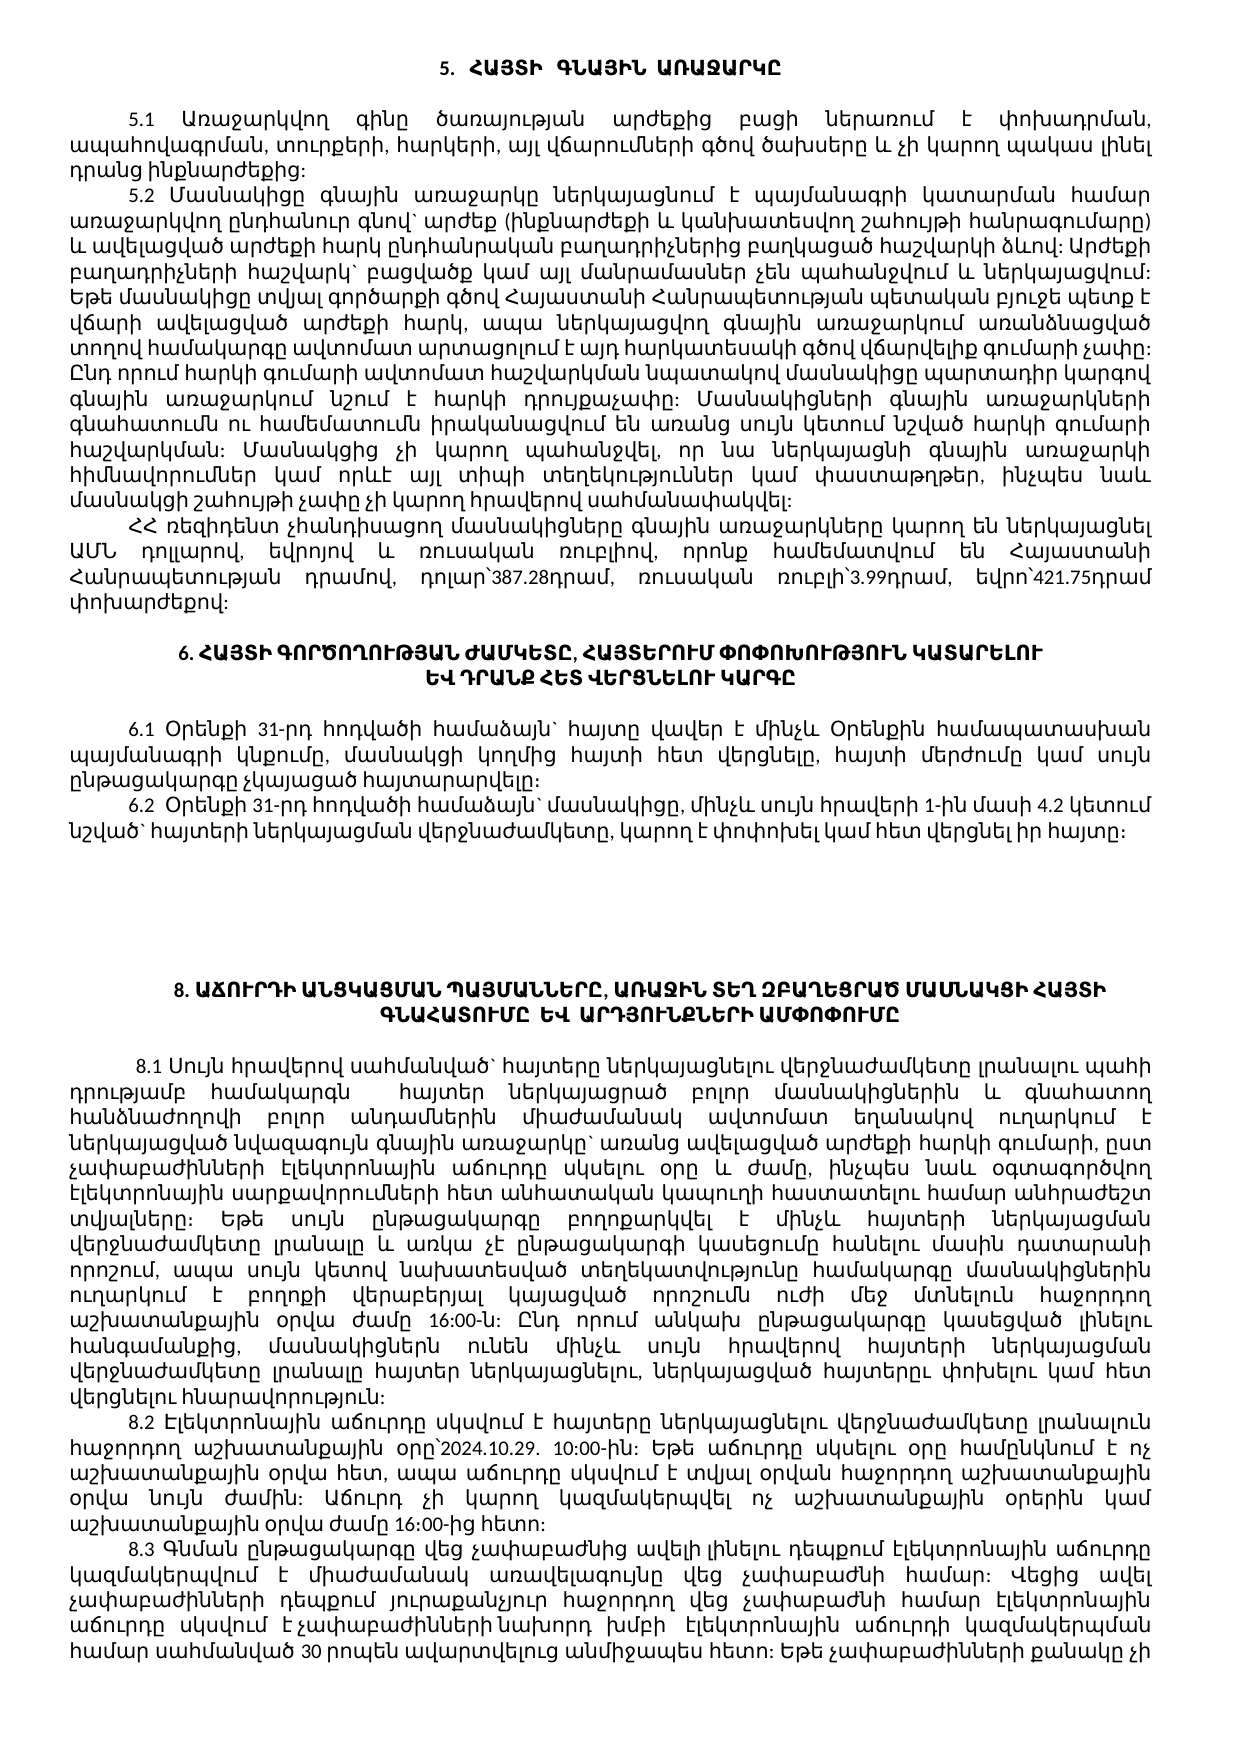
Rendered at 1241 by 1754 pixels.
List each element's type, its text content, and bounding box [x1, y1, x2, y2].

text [69, 1536, 1152, 1663]
text 8.1 Սույն հրավերով սահմանված` հայտերը ներկայացնելու վերջնաժամկետը լրանալու պահի դրությամբ համակարգն հայտեր ներկայացրած բոլոր մասնակիցներին և գնահատող հանձնաժողովի բոլոր անդամներին միաժամանակ ավտոմատ եղանակով ուղարկում է ներկայացված նվազագույն գնային առաջարկը` առանց ավելացված արժեքի հարկի գումարի, ըստ չափաբաժինների էլեկտրոնային աճուրդը սկսելու օրը և ժամը, ինչպես նաև օգտագործվող էլեկտրոնային սարքավորումների հետ անհատական կապուղի հաստատելու համար անհրաժեշտ տվյալները։ Եթե սույն ընթացակարգը բողոքարկվել է մինչև հայտերի ներկայացման վերջնաժամկետը լրանալը և առկա չէ ընթացակարգի կասեցումը հանելու մասին դատարանի որոշում, ապա սույն կետով նախատեսված տեղեկատվությունը համակարգը մասնակիցներին ուղարկում է բողոքի վերաբերյալ կայացված որոշումն ուժի մեջ մտնելուն հաջորդող աշխատանքային օրվա ժամը 16:00-ն: Ընդ որում անկախ ընթացակարգը կասեցված լինելու հանգամանքից, մասնակիցներն ունեն մինչև սույն հրավերով հայտերի ներկայացման վերջնաժամկետը լրանալը հայտեր ներկայացնելու, ներկայացված հայտերըւ փոխելու կամ հետ վերցնելու հնարավորություն: [69, 1053, 1152, 1409]
text ԳՆԱՀԱՏՈՒՄԸ ԵՎ ԱՐԴՅՈՒՆՔՆԵՐԻ ԱՄՓՈՓՈՒՄԸ [69, 1003, 1152, 1028]
text 6.2 Օրենքի 31-րդ հոդվածի համաձայն` մասնակիցը, մինչև սույն հրավերի 1-ին մասի 4.2 կետում նշված` հայտերի ներկայացման վերջնաժամկետը, կարող է փոփոխել կամ հետ վերցնել իր հայտը։ [69, 793, 1152, 843]
text 6.1 Օրենքի 31-րդ հոդվածի համաձայն` հայտը վավեր է մինչև Օրենքին համապատասխան պայմանագրի կնքումը, մասնակցի կողմից հայտի հետ վերցնելը, հայտի մերժումը կամ սույն ընթացակարգը չկայացած հայտարարվելը։ [69, 716, 1152, 793]
text 5. ՀԱՅՏԻ ԳՆԱՅԻՆ ԱՌԱՋԱՐԿԸ [69, 56, 1152, 81]
text 8. ԱՃՈՒՐԴԻ ԱՆՑԿԱՑՄԱՆ ՊԱՅՄԱՆՆԵՐԸ, ԱՌԱՋԻՆ ՏԵՂ ԶԲԱՂԵՑՐԱԾ ՄԱՍՆԱԿՑԻ ՀԱՅՏԻ [69, 977, 1152, 1003]
text 5.1 Առաջարկվող գինը ծառայության արժեքից բացի ներառում է փոխադրման, ապահովագրման, տուրքերի, հարկերի, այլ վճարումների գծով ծախսերը և չի կարող պակաս լինել դրանց ինքնարժեքից: [69, 106, 1152, 183]
text 5.2 Մասնակիցը գնային առաջարկը ներկայացնում է պայմանագրի կատարման համար առաջարկվող ընդհանուր գնով` արժեք (ինքնարժեքի և կանխատեսվող շահույթի հանրագումարը) և ավելացված արժեքի հարկ ընդհանրական բաղադրիչներից բաղկացած հաշվարկի ձևով: Արժեքի բաղադրիչների հաշվարկ` բացվածք կամ այլ մանրամասներ չեն պահանջվում և ներկայացվում: Եթե մասնակիցը տվյալ գործարքի գծով Հայաստանի Հանրապետության պետական բյուջե պետք է վճարի ավելացված արժեքի հարկ, ապա ներկայացվող գնային առաջարկում առանձնացված տողով համակարգը ավտոմատ արտացոլում է այդ հարկատեսակի գծով վճարվելիք գումարի չափը: Ընդ որում հարկի գումարի ավտոմատ հաշվարկման նպատակով մասնակիցը պարտադիր կարգով գնային առաջարկում նշում է հարկի դրույքաչափը: Մասնակիցների գնային առաջարկների գնահատումն ու համեմատումն իրականացվում են առանց սույն կետում նշված հարկի գումարի հաշվարկման: Մասնակցից չի կարող պահանջվել, որ նա ներկայացնի գնային առաջարկի հիմնավորումներ կամ որևէ այլ տիպի տեղեկություններ կամ փաստաթղթեր, ինչպես նաև մասնակցի շահույթի չափը չի կարող հրավերով սահմանափակվել: [69, 183, 1152, 513]
text ՀՀ ռեզիդենտ չհանդիսացող մասնակիցները գնային առաջարկները կարող են ներկայացնել ԱՄՆ դոլլարով, եվրոյով և ռուսական ռուբլիով, որոնք համեմատվում են Հայաստանի Հանրապետության դրամով, դոլար՝387.28դրամ, ռուսական ռուբլի՝3.99դրամ, եվրո՝421.75դրամ փոխարժեքով: [69, 513, 1152, 615]
text ԵՎ ԴՐԱՆՔ ՀԵՏ ՎԵՐՑՆԵԼՈՒ ԿԱՐԳԸ [69, 666, 1152, 691]
text 8.2 Էլեկտրոնային աճուրդը սկսվում է հայտերը ներկայացնելու վերջնաժամկետը լրանալուն հաջորդող աշխատանքային օրը՝2024.10.29. 10:00 -ին: Եթե աճուրդը սկսելու օրը համընկնում է ոչ աշխատանքային օրվա հետ, ապա աճուրդը սկսվում է տվյալ օրվան հաջորդող աշխատանքային օրվա նույն ժամին: Աճուրդ չի կարող կազմակերպվել ոչ աշխատանքային օրերին կամ աշխատանքային օրվա ժամը 16։00-ից հետո: [69, 1409, 1152, 1536]
text 6. ՀԱՅՏԻ ԳՈՐԾՈՂՈՒԹՅԱՆ ԺԱՄԿԵՏԸ, ՀԱՅՏԵՐՈՒՄ ՓՈՓՈԽՈՒԹՅՈՒՆ ԿԱՏԱՐԵԼՈՒ [69, 640, 1152, 666]
